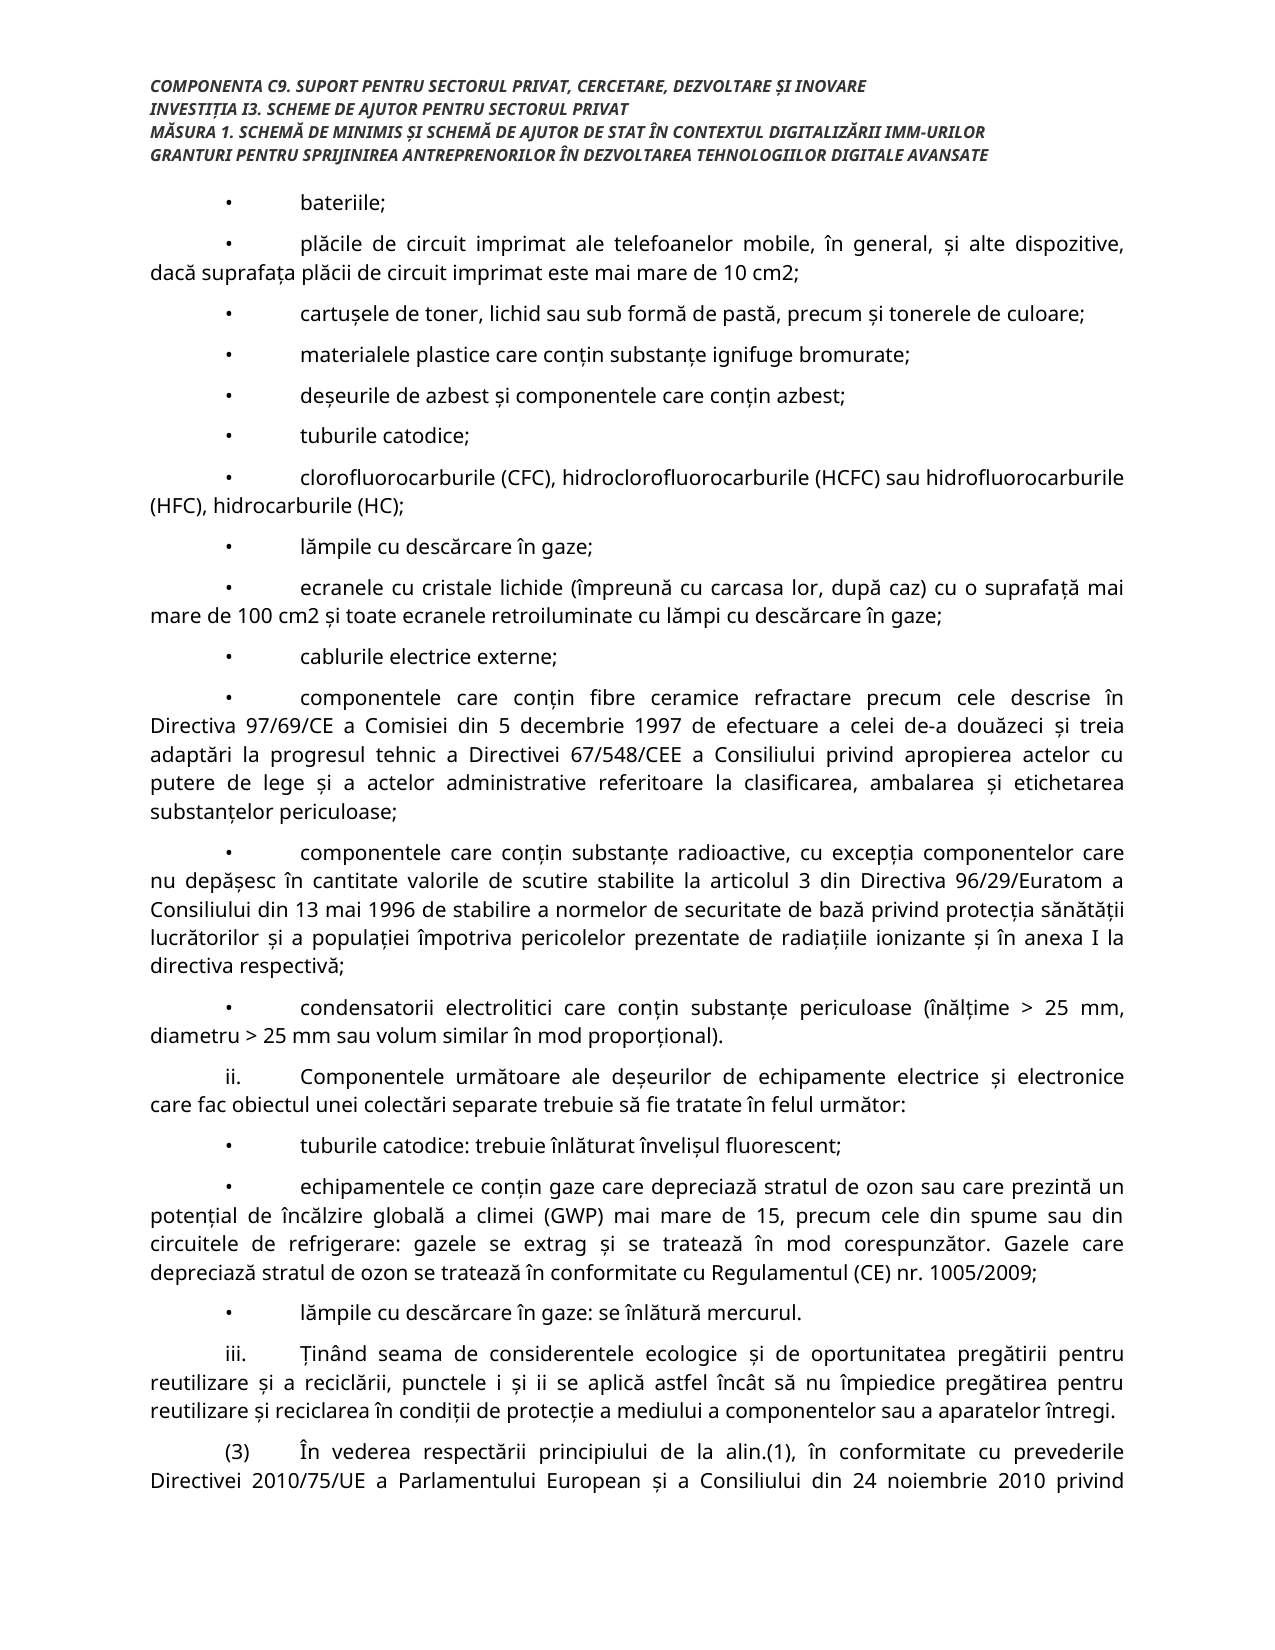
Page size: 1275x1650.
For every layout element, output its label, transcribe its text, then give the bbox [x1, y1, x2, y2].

text • bateriile; [150, 188, 1125, 217]
text • tuburile catodice: trebuie înlăturat învelișul fluorescent; [150, 1131, 1125, 1160]
text • echipamentele ce conțin gaze care depreciază stratul de ozon sau care prezintă un potențial de încălzire globală a climei (GWP) mai mare de 15, precum cele din spume sau din circuitele de refrigerare: gazele se extrag și se tratează în mod corespunzător. Gazele care depreciază stratul de ozon se tratează în conformitate cu Regulamentul (CE) nr. 1005/2009; [150, 1172, 1125, 1286]
text • clorofluorocarburile (CFC), hidroclorofluorocarburile (HCFC) sau hidrofluorocarburile (HFC), hidrocarburile (HC); [150, 463, 1125, 519]
text • materialele plastice care conțin substanțe ignifuge bromurate; [150, 340, 1125, 368]
text ii. Componentele următoare ale deșeurilor de echipamente electrice și electronice care fac obiectul unei colectări separate trebuie să fie tratate în felul următor: [150, 1062, 1125, 1119]
text • plăcile de circuit imprimat ale telefoanelor mobile, în general, și alte dispozitive, dacă suprafața plăcii de circuit imprimat este mai mare de 10 cm2; [150, 229, 1125, 286]
text • deșeurile de azbest și componentele care conțin azbest; [150, 381, 1125, 409]
text • cablurile electrice externe; [150, 642, 1125, 671]
text • componentele care conțin fibre ceramice refractare precum cele descrise în Directiva 97/69/CE a Comisiei din 5 decembrie 1997 de efectuare a celei de-a douăzeci și treia adaptări la progresul tehnic a Directivei 67/548/CEE a Consiliului privind apropierea actelor cu putere de lege și a actelor administrative referitoare la clasificarea, ambalarea și etichetarea substanțelor periculoase; [150, 683, 1125, 825]
text • componentele care conțin substanțe radioactive, cu excepția componentelor care nu depășesc în cantitate valorile de scutire stabilite la articolul 3 din Directiva 96/29/Euratom a Consiliului din 13 mai 1996 de stabilire a normelor de securitate de bază privind protecția sănătății lucrătorilor și a populației împotriva pericolelor prezentate de radiațiile ionizante și în anexa I la directiva respectivă; [150, 838, 1125, 980]
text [150, 1437, 1125, 1494]
text iii. Ținând seama de considerentele ecologice și de oportunitatea pregătirii pentru reutilizare și a reciclării, punctele i și ii se aplică astfel încât să nu împiedice pregătirea pentru reutilizare și reciclarea în condiții de protecție a mediului a componentelor sau a aparatelor întregi. [150, 1339, 1125, 1425]
text • lămpile cu descărcare în gaze: se înlătură mercurul. [150, 1298, 1125, 1327]
text • tuburile catodice; [150, 422, 1125, 450]
text • cartușele de toner, lichid sau sub formă de pastă, precum și tonerele de culoare; [150, 299, 1125, 327]
text • ecranele cu cristale lichide (împreună cu carcasa lor, după caz) cu o suprafață mai mare de 100 cm2 și toate ecranele retroiluminate cu lămpi cu descărcare în gaze; [150, 573, 1125, 630]
text • lămpile cu descărcare în gaze; [150, 532, 1125, 560]
text • condensatorii electrolitici care conțin substanțe periculoase (înălțime > 25 mm, diametru > 25 mm sau volum similar în mod proporțional). [150, 993, 1125, 1049]
